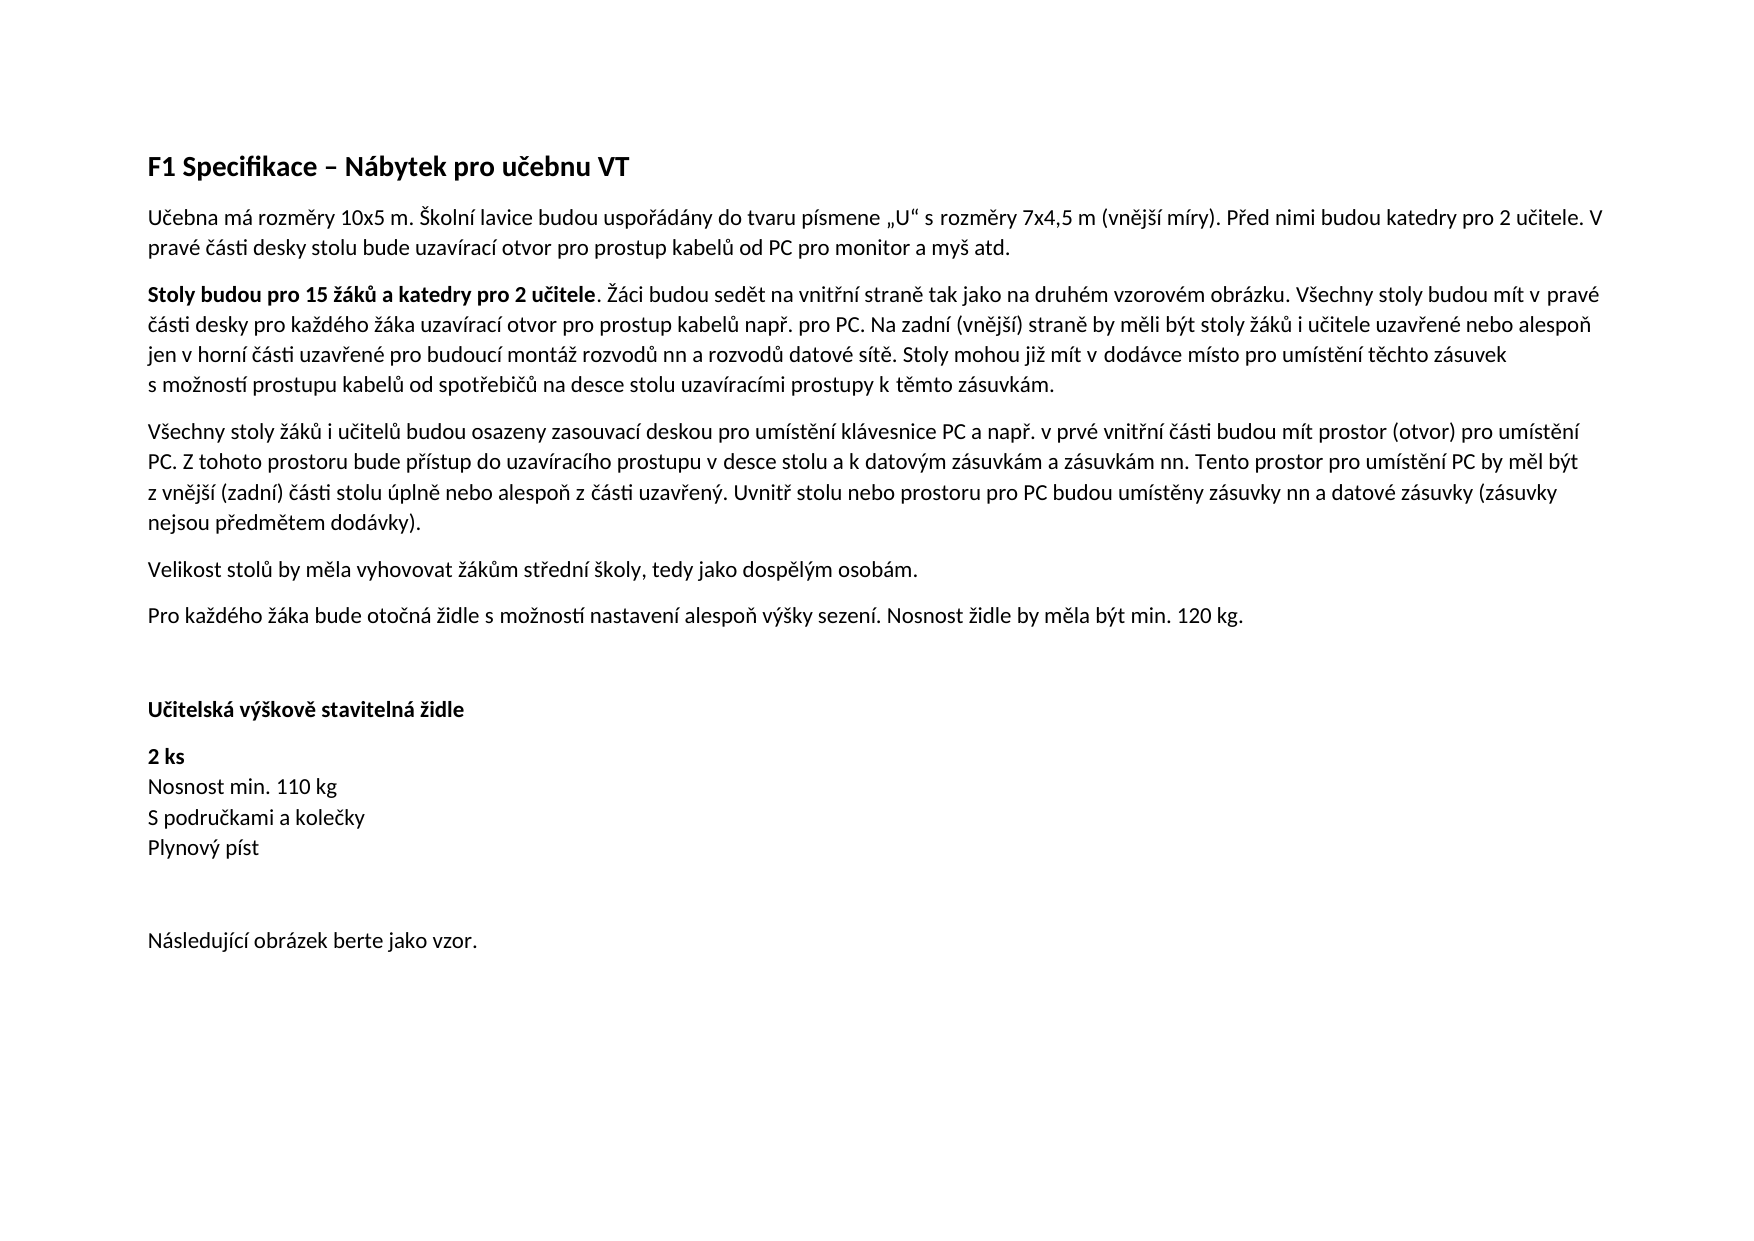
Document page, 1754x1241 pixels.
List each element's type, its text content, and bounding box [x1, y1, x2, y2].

text Plynový píst [148, 833, 1606, 861]
text Stoly budou pro 15 žáků a katedry pro 2 učitele. Žáci budou sedět na vnitřní straně tak jako na druhém vzorovém obrázku. Všechny stoly budou mít v pravé části desky pro každého žáka uzavírací otvor pro prostup kabelů např. pro PC. Na zadní (vnější) straně by měli být stoly žáků i učitele uzavřené nebo alespoň jen v horní části uzavřené pro budoucí montáž rozvodů nn a rozvodů datové sítě. Stoly mohou již mít v dodávce místo pro umístění těchto zásuvek s možností prostupu kabelů od spotřebičů na desce stolu uzavíracími prostupy k těmto zásuvkám. [148, 280, 1606, 398]
text Velikost stolů by měla vyhovovat žákům střední školy, tedy jako dospělým osobám. [148, 555, 1606, 583]
text Nosnost min. 110 kg [148, 772, 1606, 801]
text Učebna má rozměry 10x5 m. Školní lavice budou uspořádány do tvaru písmene „U“ s rozměry 7x4,5 m (vnější míry). Před nimi budou katedry pro 2 učitele. V pravé části desky stolu bude uzavírací otvor pro prostup kabelů od PC pro monitor a myš atd. [148, 203, 1606, 261]
text S područkami a kolečky [148, 803, 1606, 831]
text Všechny stoly žáků i učitelů budou osazeny zasouvací deskou pro umístění klávesnice PC a např. v prvé vnitřní části budou mít prostor (otvor) pro umístění PC. Z tohoto prostoru bude přístup do uzavíracího prostupu v desce stolu a k datovým zásuvkám a zásuvkám nn. Tento prostor pro umístění PC by měl být z vnější (zadní) části stolu úplně nebo alespoň z části uzavřený. Uvnitř stolu nebo prostoru pro PC budou umístěny zásuvky nn a datové zásuvky (zásuvky nejsou předmětem dodávky). [148, 417, 1606, 536]
text Pro každého žáka bude otočná židle s možností nastavení alespoň výšky sezení. Nosnost židle by měla být min. 120 kg. [148, 602, 1606, 630]
text F1 Specifikace – Nábytek pro učebnu VT [148, 148, 1606, 183]
text Následující obrázek berte jako vzor. [148, 927, 1606, 955]
text Učitelská výškově stavitelná židle [148, 695, 1606, 723]
text 2 ks [148, 742, 1606, 770]
